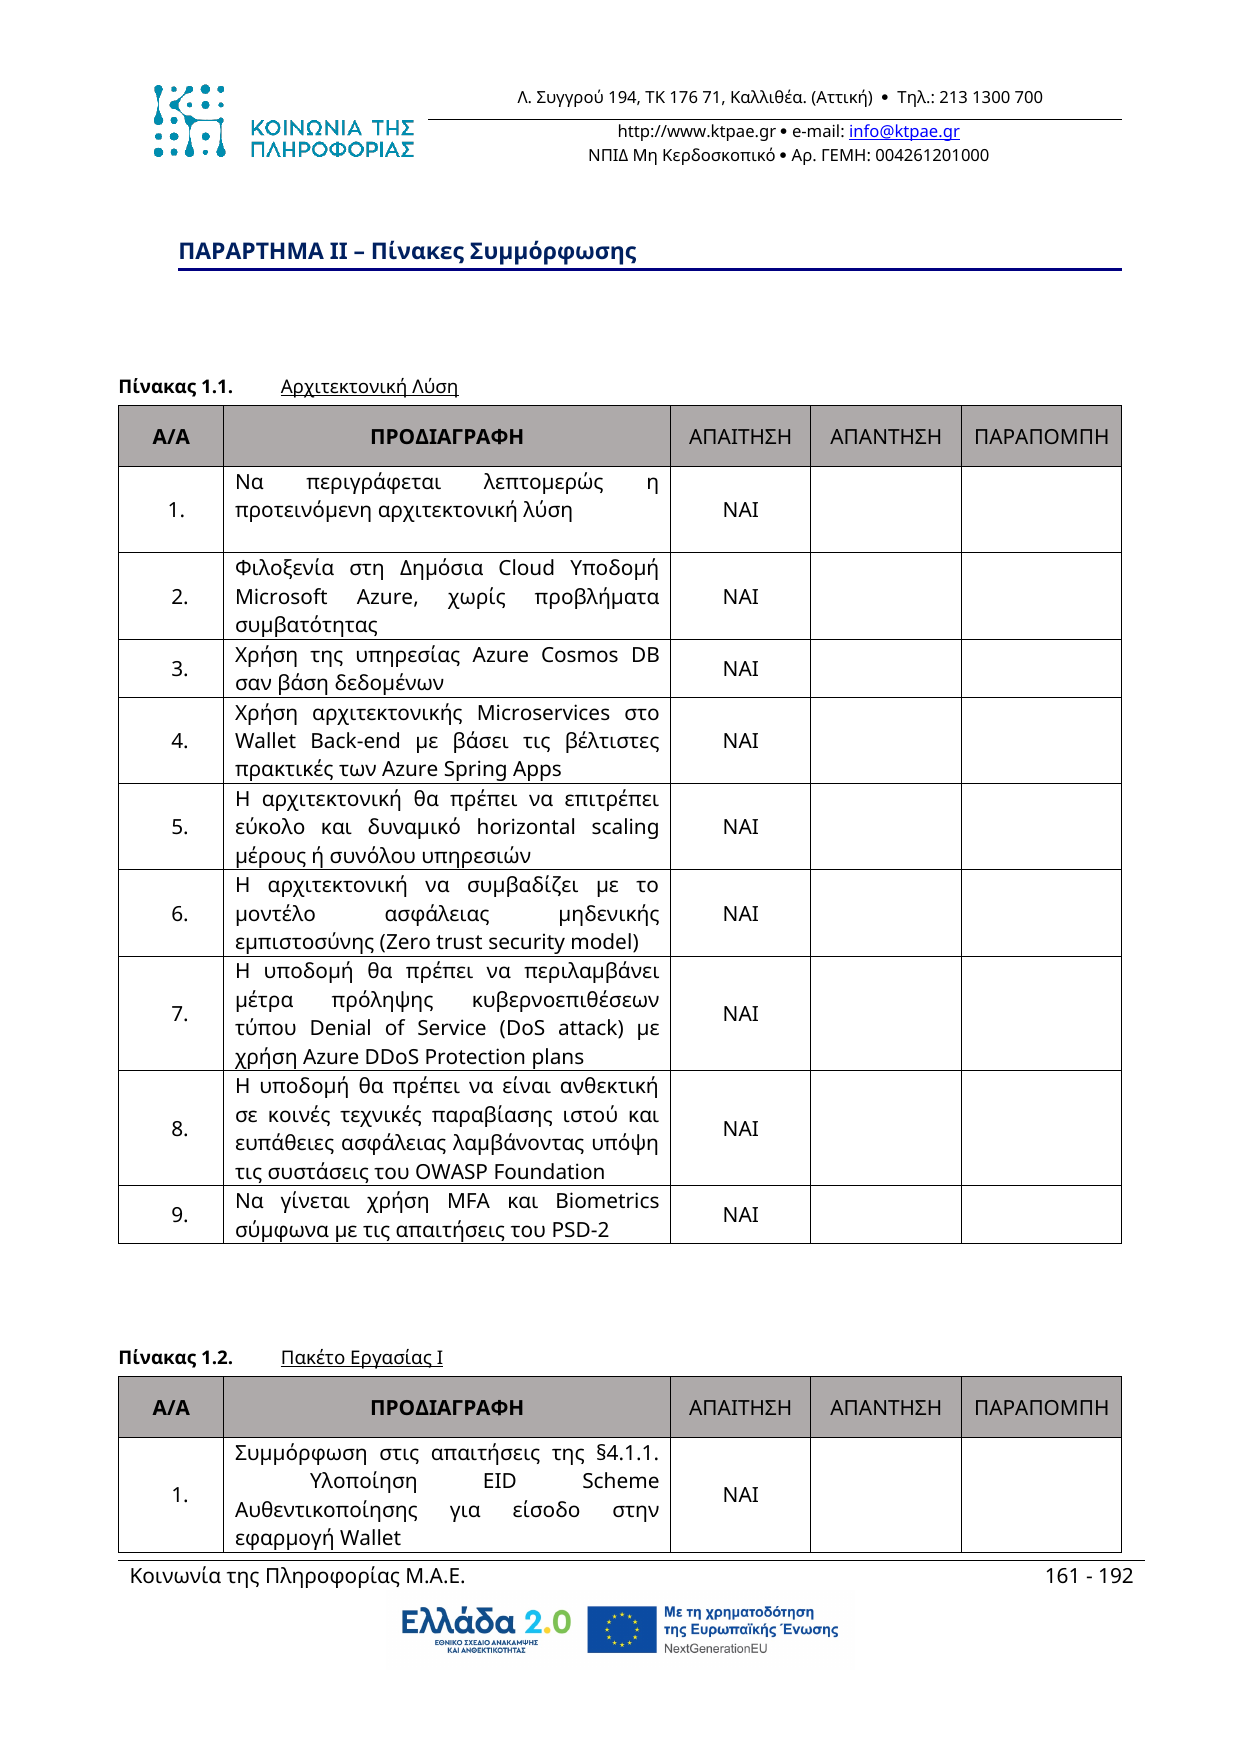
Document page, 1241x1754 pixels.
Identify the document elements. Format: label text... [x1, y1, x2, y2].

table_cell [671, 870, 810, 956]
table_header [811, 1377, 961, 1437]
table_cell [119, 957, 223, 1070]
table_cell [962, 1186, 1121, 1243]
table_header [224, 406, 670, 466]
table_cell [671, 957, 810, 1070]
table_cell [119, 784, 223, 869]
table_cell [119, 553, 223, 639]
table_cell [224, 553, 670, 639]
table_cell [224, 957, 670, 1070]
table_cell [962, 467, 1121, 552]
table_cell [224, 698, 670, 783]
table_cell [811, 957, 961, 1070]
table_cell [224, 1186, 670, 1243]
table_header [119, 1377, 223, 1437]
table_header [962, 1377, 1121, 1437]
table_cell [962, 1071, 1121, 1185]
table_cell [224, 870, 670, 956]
subtitle ΠΑΡΑΡΤΗΜΑ ΙΙ – Πίνακες Συμμόρφωσης [178, 235, 1122, 268]
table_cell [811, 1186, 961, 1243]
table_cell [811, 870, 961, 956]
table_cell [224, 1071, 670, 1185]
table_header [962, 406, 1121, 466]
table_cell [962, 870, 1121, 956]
picture [386, 1590, 855, 1670]
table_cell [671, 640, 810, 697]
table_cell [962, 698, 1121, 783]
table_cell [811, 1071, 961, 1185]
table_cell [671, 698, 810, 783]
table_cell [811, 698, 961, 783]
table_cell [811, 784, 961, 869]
picture [140, 75, 429, 164]
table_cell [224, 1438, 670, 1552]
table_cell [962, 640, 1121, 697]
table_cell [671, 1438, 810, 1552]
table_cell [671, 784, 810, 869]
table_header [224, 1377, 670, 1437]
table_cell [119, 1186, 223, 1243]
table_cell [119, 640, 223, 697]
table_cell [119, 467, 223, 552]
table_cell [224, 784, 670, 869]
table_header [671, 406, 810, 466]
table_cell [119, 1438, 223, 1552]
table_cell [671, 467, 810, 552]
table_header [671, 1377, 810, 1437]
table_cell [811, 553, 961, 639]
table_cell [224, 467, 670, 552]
subtitle Πακέτο Εργασίας I [118, 1344, 1122, 1370]
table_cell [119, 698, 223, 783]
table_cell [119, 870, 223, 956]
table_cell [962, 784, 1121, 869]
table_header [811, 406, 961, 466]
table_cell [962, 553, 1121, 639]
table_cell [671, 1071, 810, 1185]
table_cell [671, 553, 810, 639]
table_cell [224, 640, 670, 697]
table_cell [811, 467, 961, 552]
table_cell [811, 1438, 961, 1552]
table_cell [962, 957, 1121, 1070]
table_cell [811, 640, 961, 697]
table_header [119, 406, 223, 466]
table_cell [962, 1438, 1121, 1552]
subtitle Αρχιτεκτονική Λύση [118, 373, 1122, 399]
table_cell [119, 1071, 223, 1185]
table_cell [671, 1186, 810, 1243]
